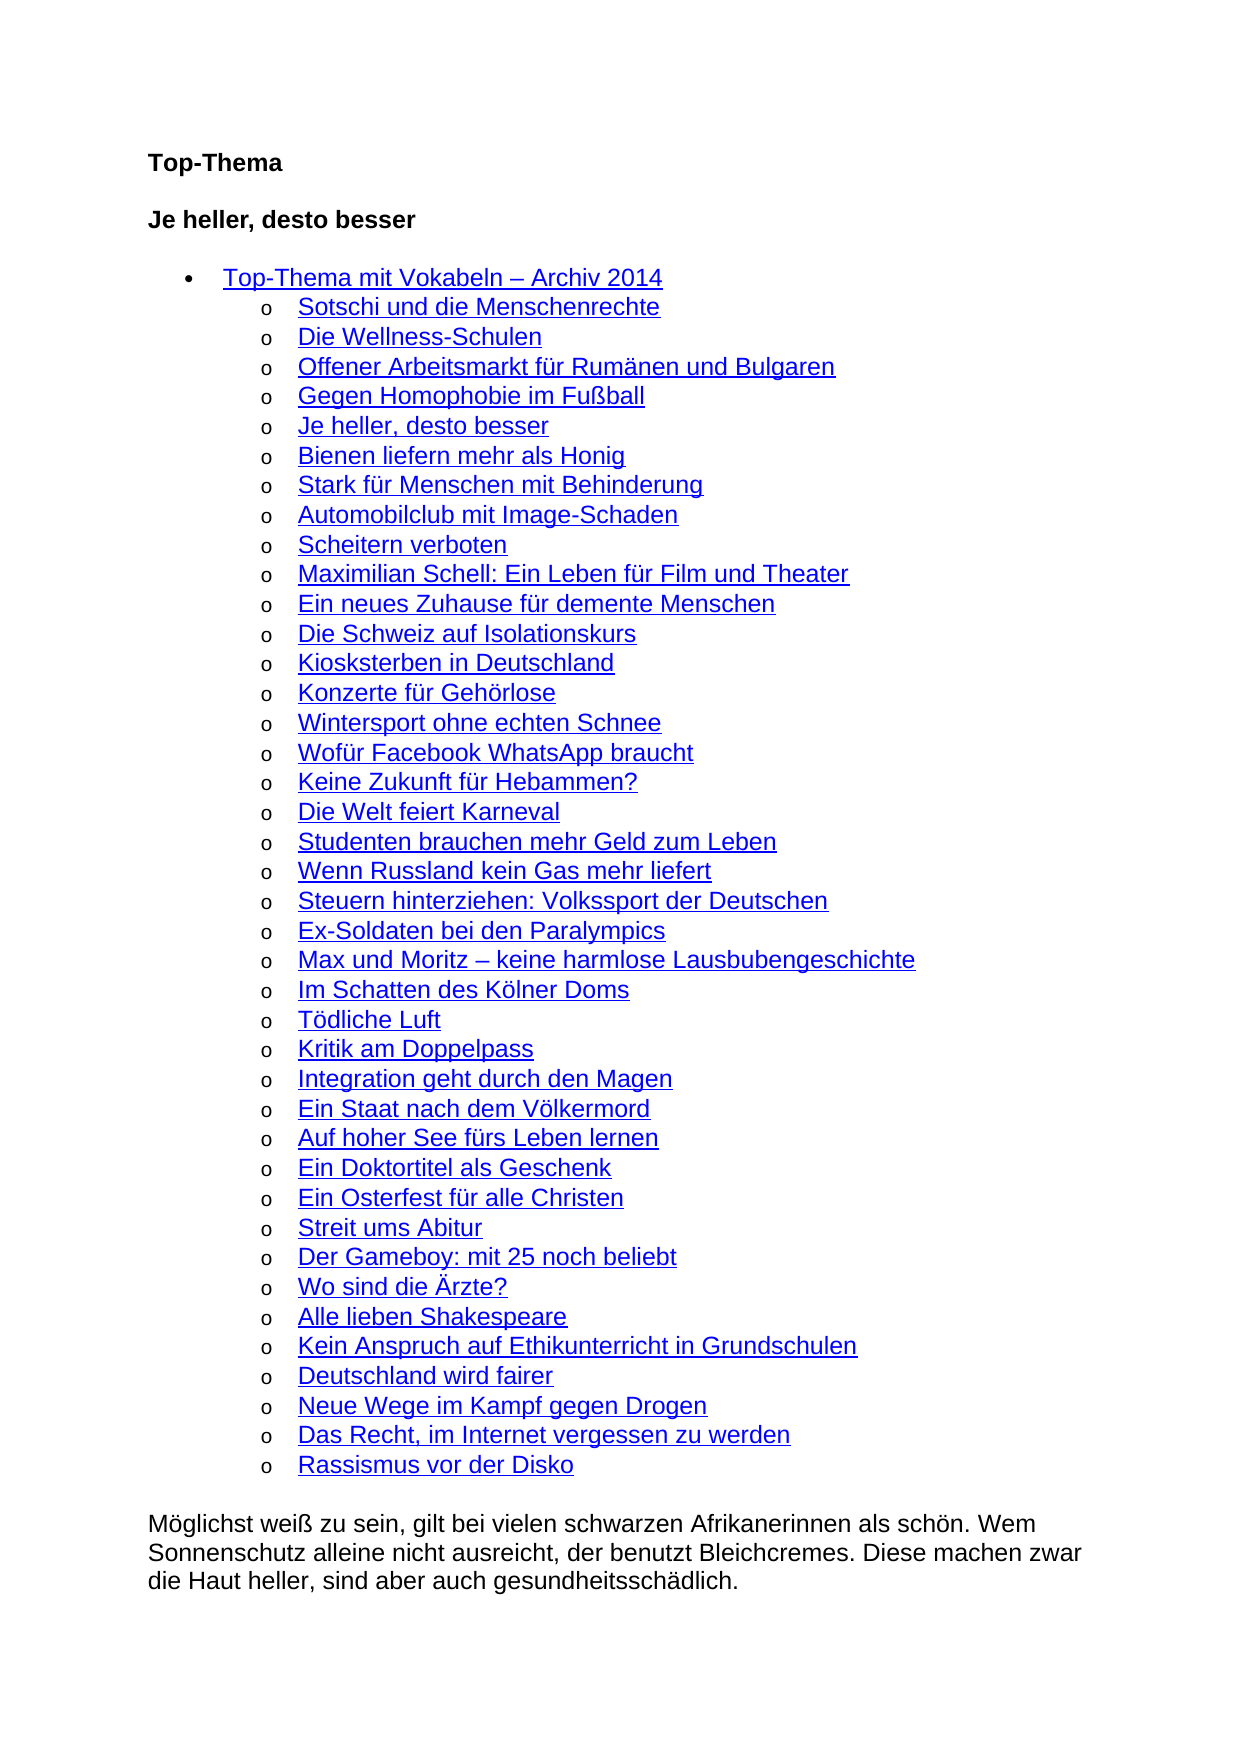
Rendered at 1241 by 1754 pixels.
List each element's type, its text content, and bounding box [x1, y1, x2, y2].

list Der Gameboy: mit 25 noch beliebt [260, 1242, 1093, 1272]
list Keine Zukunft für Hebammen? [260, 767, 1093, 797]
subtitle Top-Thema [148, 148, 1093, 176]
list Rassismus vor der Disko [260, 1450, 1093, 1480]
list Kiosksterben in Deutschland [260, 648, 1093, 678]
list Kein Anspruch auf Ethikunterricht in Grundschulen [260, 1331, 1093, 1361]
list Top-Thema mit Vokabeln – Archiv 2014 [185, 263, 1093, 292]
list Im Schatten des Kölner Doms [260, 975, 1093, 1005]
list Tödliche Luft [260, 1005, 1093, 1034]
list Neue Wege im Kampf gegen Drogen [260, 1391, 1093, 1420]
list Automobilclub mit Image-Schaden [260, 500, 1093, 530]
list Max und Moritz – keine harmlose Lausbubengeschichte [260, 945, 1093, 975]
list Die Wellness-Schulen [260, 322, 1093, 352]
list Sotschi und die Menschenrechte [260, 292, 1093, 322]
list Ex-Soldaten bei den Paralympics [260, 916, 1093, 945]
list Offener Arbeitsmarkt für Rumänen und Bulgaren [260, 352, 1093, 381]
text Möglichst weiß zu sein, gilt bei vielen schwarzen Afrikanerinnen als schön. Wem Sonnenschutz alleine nicht ausreicht, der benutzt Bleichcremes. Diese machen zwar die Haut heller, sind aber auch gesundheitsschädlich. [148, 1509, 1093, 1595]
list Auf hoher See fürs Leben lernen [260, 1123, 1093, 1153]
list Ein neues Zuhause für demente Menschen [260, 589, 1093, 619]
list Je heller, desto besser [260, 411, 1093, 441]
list Alle lieben Shakespeare [260, 1302, 1093, 1331]
list Gegen Homophobie im Fußball [260, 381, 1093, 411]
list Steuern hinterziehen: Volkssport der Deutschen [260, 886, 1093, 916]
list Die Welt feiert Karneval [260, 797, 1093, 827]
list Bienen liefern mehr als Honig [260, 441, 1093, 470]
list Wo sind die Ärzte? [260, 1272, 1093, 1302]
list Kritik am Doppelpass [260, 1034, 1093, 1064]
list Die Schweiz auf Isolationskurs [260, 619, 1093, 648]
list Wenn Russland kein Gas mehr liefert [260, 856, 1093, 886]
list Das Recht, im Internet vergessen zu werden [260, 1420, 1093, 1450]
list Maximilian Schell: Ein Leben für Film und Theater [260, 559, 1093, 589]
list Ein Osterfest für alle Christen [260, 1183, 1093, 1212]
list Streit ums Abitur [260, 1212, 1093, 1242]
subtitle Je heller, desto besser [148, 206, 1093, 234]
list Ein Doktortitel als Geschenk [260, 1153, 1093, 1183]
list Konzerte für Gehörlose [260, 678, 1093, 708]
list Wintersport ohne echten Schnee [260, 708, 1093, 737]
list Deutschland wird fairer [260, 1361, 1093, 1391]
list Ein Staat nach dem Völkermord [260, 1094, 1093, 1123]
list Scheitern verboten [260, 530, 1093, 559]
list Studenten brauchen mehr Geld zum Leben [260, 827, 1093, 856]
list Stark für Menschen mit Behinderung [260, 470, 1093, 500]
list Integration geht durch den Magen [260, 1064, 1093, 1094]
list Wofür Facebook WhatsApp braucht [260, 737, 1093, 767]
